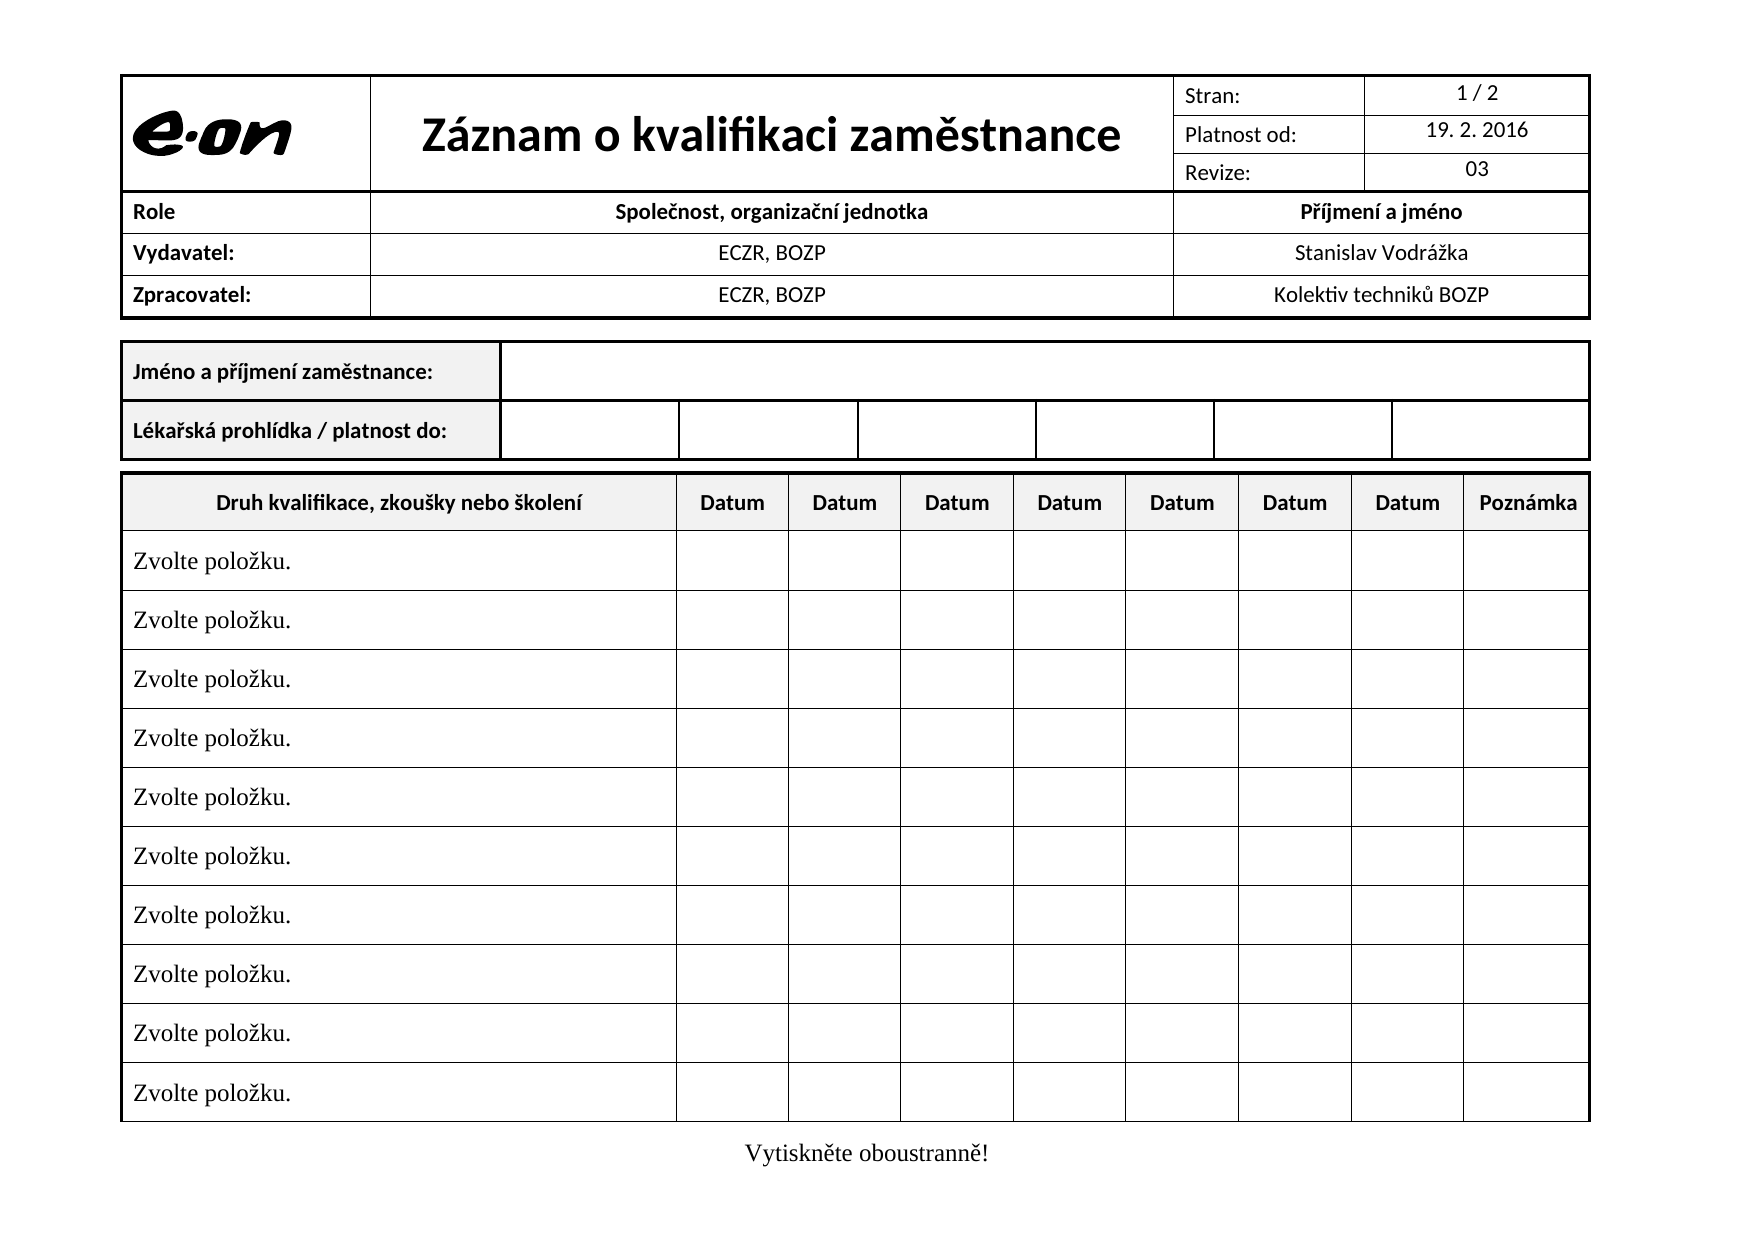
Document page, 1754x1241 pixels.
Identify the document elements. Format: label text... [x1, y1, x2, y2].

table_cell [1014, 650, 1125, 708]
table_cell [122, 461, 224, 471]
table_cell [1239, 531, 1351, 589]
table_cell [1126, 1004, 1238, 1062]
table_cell [789, 531, 900, 589]
table_header [502, 343, 1588, 399]
table_cell [1352, 1063, 1463, 1121]
table_cell [1126, 531, 1238, 589]
table_cell [1464, 1004, 1588, 1062]
table_cell [1352, 1004, 1463, 1062]
table_cell [1464, 886, 1588, 944]
table_cell [789, 768, 900, 826]
table_cell [1014, 827, 1125, 885]
table_cell [705, 461, 986, 471]
table_cell [1126, 650, 1238, 708]
table_cell [1352, 886, 1463, 944]
table_cell [502, 402, 678, 458]
table_cell [1239, 768, 1351, 826]
table_cell [901, 886, 1013, 944]
table_cell [1014, 1004, 1125, 1062]
table_header Jméno a příjmení zaměstnance: [123, 343, 499, 399]
table_cell [1352, 827, 1463, 885]
table_cell [1464, 650, 1588, 708]
table_cell [986, 461, 1589, 471]
table_cell [901, 945, 1013, 1003]
table_cell [677, 650, 788, 708]
table_cell [677, 945, 788, 1003]
table_cell [1014, 945, 1125, 1003]
table_cell [789, 1063, 900, 1121]
table_cell [901, 709, 1013, 767]
table_cell [1239, 1004, 1351, 1062]
table_cell [677, 886, 788, 944]
table_cell [1352, 945, 1463, 1003]
table_cell [680, 402, 857, 458]
table_cell [901, 768, 1013, 826]
table_cell [901, 650, 1013, 708]
table_cell [1239, 886, 1351, 944]
table_cell [1014, 768, 1125, 826]
table_cell Datum [1126, 475, 1238, 530]
table_cell [789, 1004, 900, 1062]
table_cell [328, 461, 431, 471]
table_cell [1126, 886, 1238, 944]
table_cell [1352, 591, 1463, 648]
table_cell [1239, 827, 1351, 885]
table_cell [789, 945, 900, 1003]
table_cell [901, 827, 1013, 885]
table_cell Poznámka [1464, 475, 1588, 530]
table_cell [1464, 768, 1588, 826]
table_cell [1464, 1063, 1588, 1121]
table_cell [789, 709, 900, 767]
table_cell [1126, 827, 1238, 885]
table_cell [1393, 402, 1588, 458]
table_cell [1352, 768, 1463, 826]
table_cell [1126, 1063, 1238, 1121]
table_cell [1239, 945, 1351, 1003]
table_cell [1464, 827, 1588, 885]
table_cell [1014, 531, 1125, 589]
table_cell [677, 768, 788, 826]
table_cell [1014, 886, 1125, 944]
table_cell Datum [1014, 475, 1125, 530]
table_cell [859, 402, 1035, 458]
table_cell [901, 531, 1013, 589]
table_cell [677, 531, 788, 589]
table_cell [225, 461, 328, 471]
table_cell [901, 1004, 1013, 1062]
table_cell [1464, 591, 1588, 648]
table_cell Datum [1239, 475, 1351, 530]
table_cell Datum [1352, 475, 1463, 530]
table_cell [901, 591, 1013, 648]
table_cell [677, 827, 788, 885]
table_cell [1126, 591, 1238, 648]
table_cell [1126, 945, 1238, 1003]
table_cell [677, 709, 788, 767]
table_cell [1239, 709, 1351, 767]
table_cell [1126, 768, 1238, 826]
table_cell Datum [789, 475, 900, 530]
table_cell Druh kvalifikace, zkoušky nebo školení [123, 475, 676, 530]
table_cell [1352, 650, 1463, 708]
table_cell [1014, 591, 1125, 648]
table_cell [789, 591, 900, 648]
table_cell [789, 827, 900, 885]
table_cell [1014, 709, 1125, 767]
table_cell [1352, 531, 1463, 589]
table_cell [677, 1063, 788, 1121]
table_cell [1037, 402, 1213, 458]
table_cell [1464, 531, 1588, 589]
table_cell [1239, 1063, 1351, 1121]
table_cell [677, 1004, 788, 1062]
table_cell [677, 591, 788, 648]
table_cell [789, 650, 900, 708]
table_cell [1215, 402, 1391, 458]
table_cell [901, 1063, 1013, 1121]
table_cell [1352, 709, 1463, 767]
table_cell [1014, 1063, 1125, 1121]
table_cell Lékařská prohlídka / platnost do: [123, 402, 499, 458]
table_cell [431, 461, 705, 471]
table_cell [1126, 709, 1238, 767]
table_cell [1464, 945, 1588, 1003]
table_cell [789, 886, 900, 944]
table_cell [1239, 650, 1351, 708]
table_cell [1464, 709, 1588, 767]
table_cell Datum [901, 475, 1013, 530]
table_cell Datum [677, 475, 788, 530]
table_cell [1239, 591, 1351, 648]
